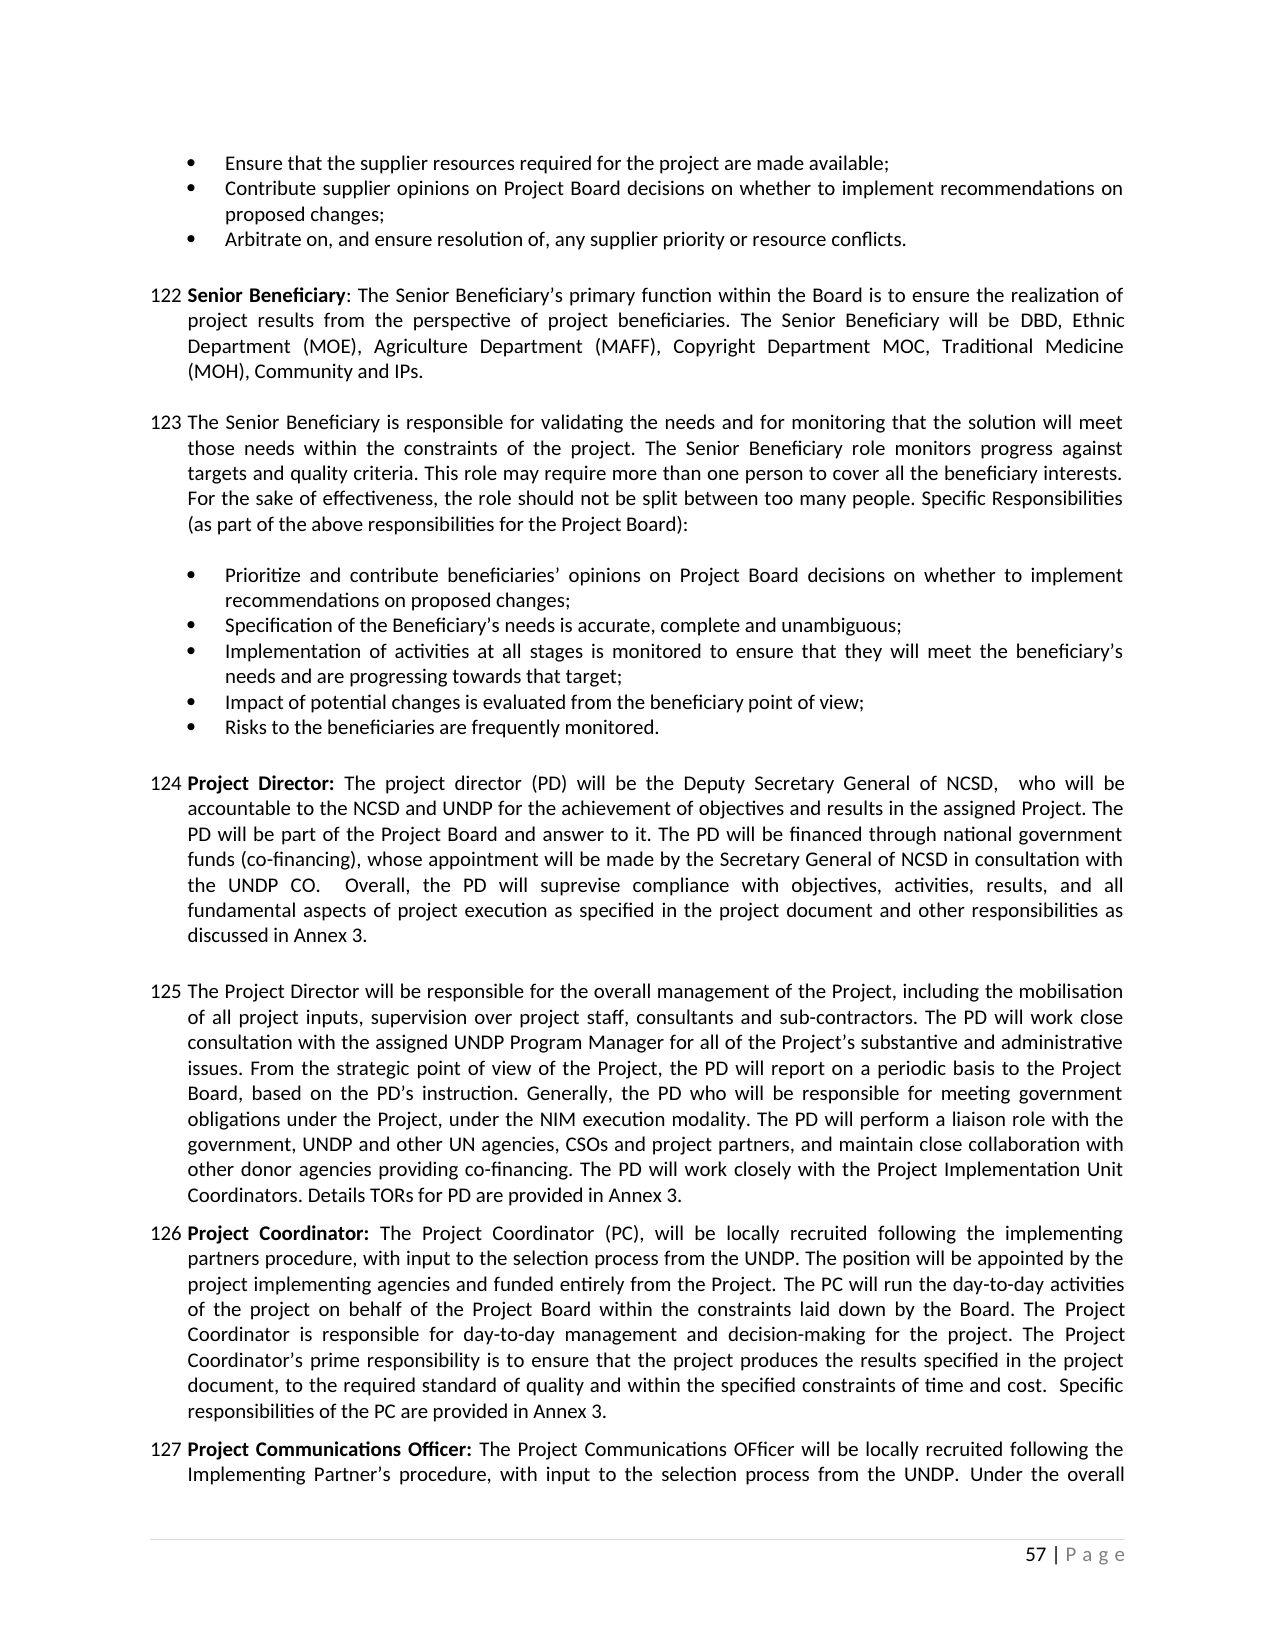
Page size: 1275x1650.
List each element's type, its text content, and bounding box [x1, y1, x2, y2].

list Risks to the beneficiaries are frequently monitored. [187, 714, 1125, 740]
list Specification of the Beneficiary’s needs is accurate, complete and unambiguous; [187, 613, 1125, 638]
list Arbitrate on, and ensure resolution of, any supplier priority or resource conflicts. [187, 226, 1125, 252]
list The Senior Beneficiary is responsible for validating the needs and for monitoring that the solution will meet those needs within the constraints of the project. The Senior Beneficiary role monitors progress against targets and quality criteria. This role may require more than one person to cover all the beneficiary interests. For the sake of effectiveness, the role should not be split between too many people. Specific Responsibilities (as part of the above responsibilities for the Project Board): [150, 409, 1125, 536]
list Project Coordinator: The Project Coordinator (PC), will be locally recruited following the implementing partners procedure, with input to the selection process from the UNDP. The position will be appointed by the project implementing agencies and funded entirely from the Project. The PC will run the day-to-day activities of the project on behalf of the Project Board within the constraints laid down by the Board. The Project Coordinator is responsible for day-to-day management and decision-making for the project. The Project Coordinator’s prime responsibility is to ensure that the project produces the results specified in the project document, to the required standard of quality and within the specified constraints of time and cost. Specific responsibilities of the PC are provided in Annex 3. [150, 1220, 1125, 1423]
list Impact of potential changes is evaluated from the beneficiary point of view; [187, 689, 1125, 714]
list Contribute supplier opinions on Project Board decisions on whether to implement recommendations on proposed changes; [187, 175, 1125, 226]
list Ensure that the supplier resources required for the project are made available; [187, 150, 1125, 175]
list Implementation of activities at all stages is monitored to ensure that they will meet the beneficiary’s needs and are progressing towards that target; [187, 638, 1125, 689]
list Project Director: The project director (PD) will be the Deputy Secretary General of NCSD, who will be accountable to the NCSD and UNDP for the achievement of objectives and results in the assigned Project. The PD will be part of the Project Board and answer to it. The PD will be financed through national government funds (co-financing), whose appointment will be made by the Secretary General of NCSD in consultation with the UNDP CO. Overall, the PD will suprevise compliance with objectives, activities, results, and all fundamental aspects of project execution as specified in the project document and other responsibilities as discussed in Annex 3. [150, 770, 1125, 948]
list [150, 1436, 1125, 1487]
list The Project Director will be responsible for the overall management of the Project, including the mobilisation of all project inputs, supervision over project staff, consultants and sub-contractors. The PD will work close consultation with the assigned UNDP Program Manager for all of the Project’s substantive and administrative issues. From the strategic point of view of the Project, the PD will report on a periodic basis to the Project Board, based on the PD’s instruction. Generally, the PD who will be responsible for meeting government obligations under the Project, under the NIM execution modality. The PD will perform a liaison role with the government, UNDP and other UN agencies, CSOs and project partners, and maintain close collaboration with other donor agencies providing co-financing. The PD will work closely with the Project Implementation Unit Coordinators. Details TORs for PD are provided in Annex 3. [150, 979, 1125, 1207]
list Senior Beneficiary: The Senior Beneficiary’s primary function within the Board is to ensure the realization of project results from the perspective of project beneficiaries. The Senior Beneficiary will be DBD, Ethnic Department (MOE), Agriculture Department (MAFF), Copyright Department MOC, Traditional Medicine (MOH), Community and IPs. [150, 282, 1125, 384]
list Prioritize and contribute beneficiaries’ opinions on Project Board decisions on whether to implement recommendations on proposed changes; [187, 562, 1125, 613]
